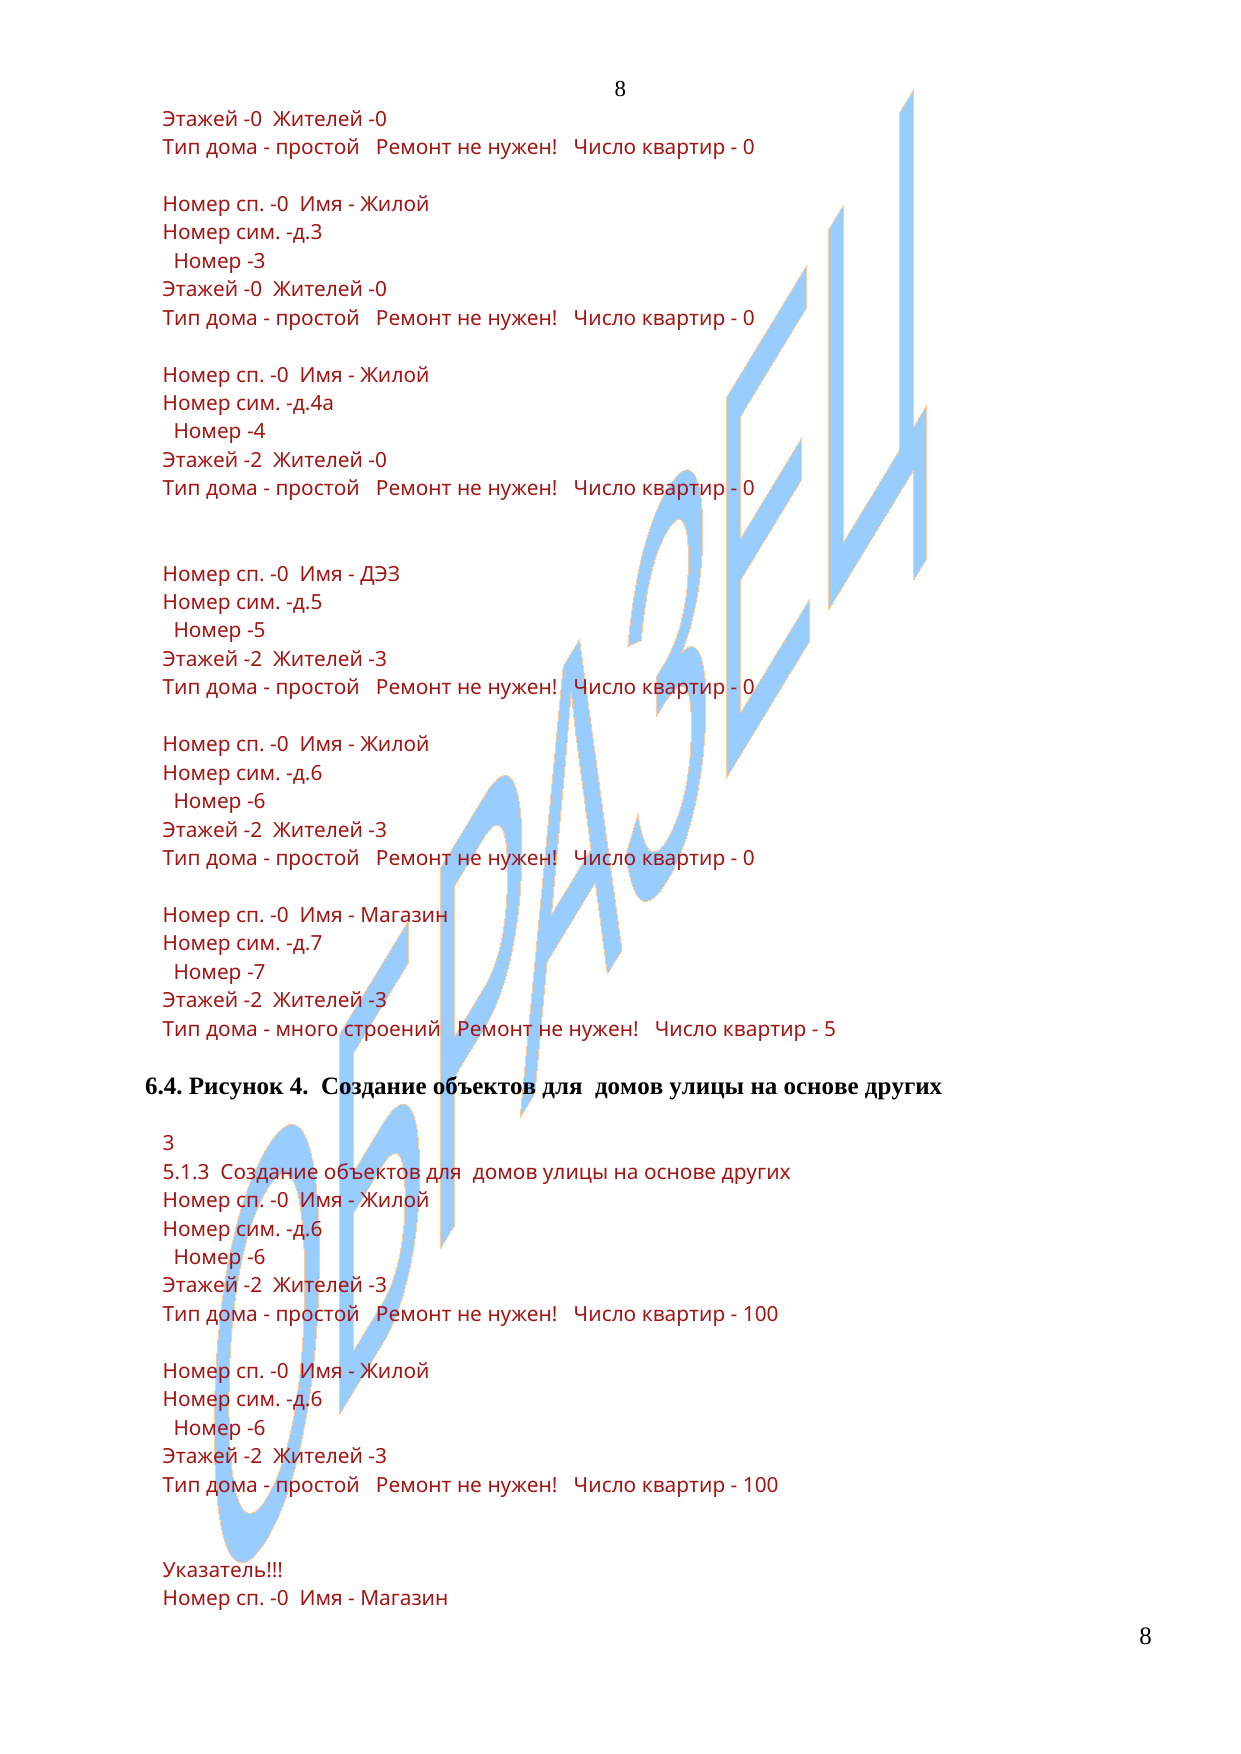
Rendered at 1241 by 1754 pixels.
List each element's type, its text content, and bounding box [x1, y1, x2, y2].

text Тип дома - простой Ремонт не нужен! Число квартир - 100 [162, 1470, 1152, 1498]
text Этажей -2 Жителей -3 [162, 1441, 1152, 1470]
text Этажей -2 Жителей -3 [162, 815, 1152, 843]
text Номер сим. -д.3 [162, 217, 1152, 246]
text Номер сп. -0 Имя - Жилой [162, 189, 1152, 217]
text Номер -5 [162, 616, 1152, 644]
text Номер сим. -д.6 [162, 1384, 1152, 1413]
text Этажей -2 Жителей -3 [162, 1271, 1152, 1299]
text Номер сп. -0 Имя - Жилой [162, 1356, 1152, 1384]
text Номер сим. -д.6 [162, 1214, 1152, 1242]
subtitle 6.4. Рисунок 4. Создание объектов для домов улицы на основе других [145, 1071, 1166, 1100]
text 3 [162, 1128, 1152, 1157]
text Тип дома - простой Ремонт не нужен! Число квартир - 100 [162, 1299, 1152, 1327]
text Этажей -0 Жителей -0 [162, 104, 1152, 132]
text Номер сп. -0 Имя - Магазин [162, 1583, 1152, 1612]
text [162, 303, 1152, 331]
text Этажей -2 Жителей -3 [162, 985, 1152, 1014]
text Тип дома - простой Ремонт не нужен! Число квартир - 0 [162, 843, 1152, 872]
text Номер -6 [162, 1413, 1152, 1441]
text Номер -7 [162, 957, 1152, 985]
text Указатель!!! [162, 1555, 1152, 1583]
text Номер -6 [162, 1242, 1152, 1271]
text Тип дома - простой Ремонт не нужен! Число квартир - 0 [162, 473, 1152, 502]
text 5.1.3 Создание объектов для домов улицы на основе других [162, 1157, 1152, 1185]
text Номер -4 [162, 417, 1152, 445]
text Номер -3 [162, 246, 1152, 274]
text Этажей -0 Жителей -0 [162, 274, 1152, 303]
text Номер сим. -д.4а [162, 388, 1152, 417]
text Этажей -2 Жителей -3 [162, 644, 1152, 672]
text Номер сим. -д.7 [162, 928, 1152, 957]
text Этажей -2 Жителей -0 [162, 445, 1152, 473]
text Номер сп. -0 Имя - ДЭЗ [162, 559, 1152, 587]
text Номер -6 [162, 786, 1152, 815]
text Номер сим. -д.6 [162, 758, 1152, 786]
text Номер сп. -0 Имя - Жилой [162, 729, 1152, 758]
text Номер сп. -0 Имя - Магазин [162, 900, 1152, 928]
text Номер сп. -0 Имя - Жилой [162, 360, 1152, 388]
text Номер сим. -д.5 [162, 587, 1152, 616]
text Тип дома - простой Ремонт не нужен! Число квартир - 0 [162, 672, 1152, 701]
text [162, 132, 1152, 161]
text Тип дома - много строений Ремонт не нужен! Число квартир - 5 [162, 1014, 1152, 1042]
text Номер сп. -0 Имя - Жилой [162, 1185, 1152, 1214]
